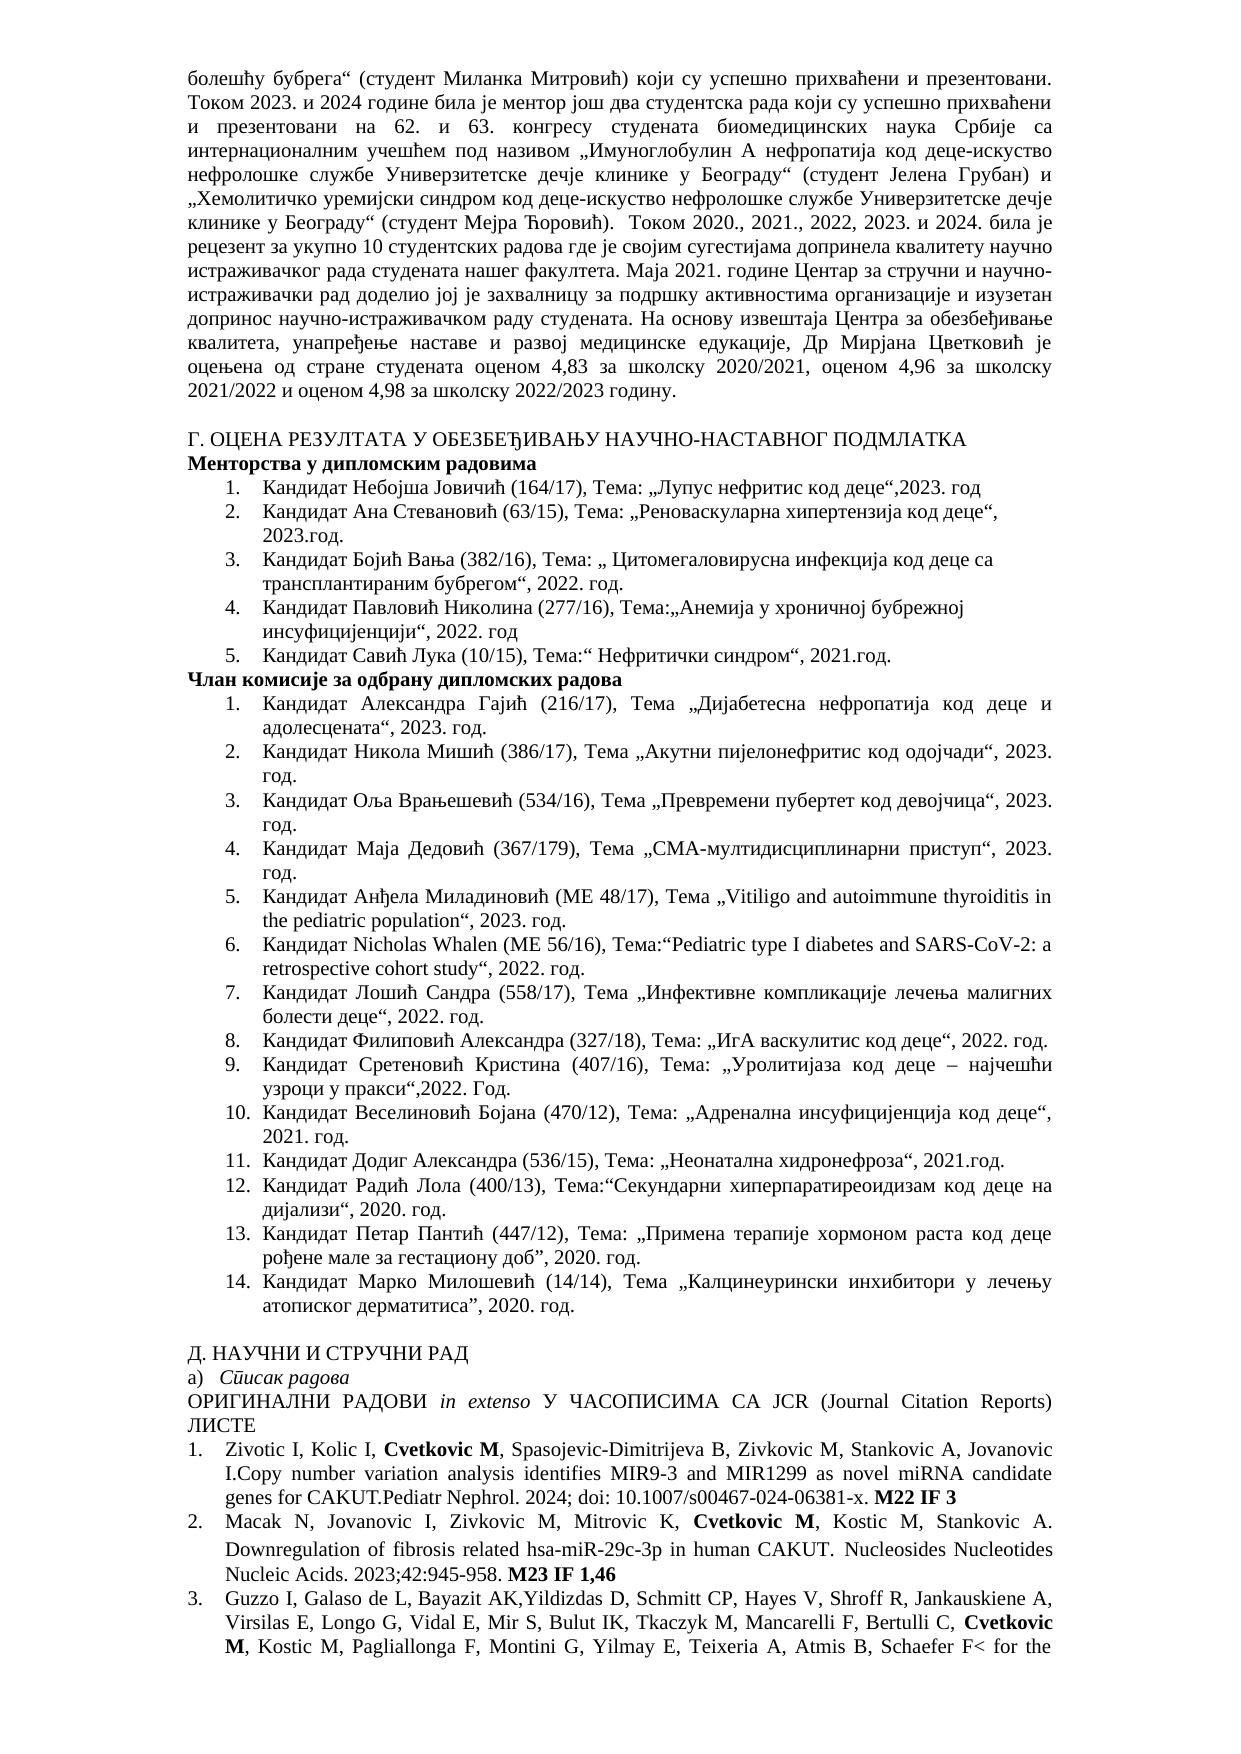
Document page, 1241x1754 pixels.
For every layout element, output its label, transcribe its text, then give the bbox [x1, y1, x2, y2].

list Кандидат Филиповић Александра (327/18), Тема: „ИгА васкулитис код деце“, 2022. год. [225, 1028, 1053, 1052]
text Д. НАУЧНИ И СТРУЧНИ РАД [187, 1341, 1053, 1365]
list Кандидат Ана Стевановић (63/15), Тема: „Реноваскуларна хипертензија код деце“, 2023.год. [225, 499, 1053, 547]
list Кандидат Александра Гајић (216/17), Тема „Дијабетесна нефропатија код деце и адолесцената“, 2023. год. [225, 691, 1053, 739]
text а) Списак радова [187, 1365, 1053, 1389]
list Кандидат Сретеновић Кристина (407/16), Тема: „Уролитијаза код деце – најчешћи узроци у пракси“,2022. Год. [225, 1052, 1053, 1100]
list Кандидат Анђела Миладиновић (МЕ 48/17), Тема „Vitiligo and autoimmune thyroiditis in the pediatric population“, 2023. год. [225, 884, 1053, 932]
list Кандидат Маја Дедовић (367/179), Тема „СМА-мултидисциплинарни приступ“, 2023. год. [225, 836, 1053, 884]
list Кандидат Небојша Јовичић (164/17), Тема: „Лупус нефритис код деце“,2023. год [225, 475, 1053, 499]
list Кандидат Nicholas Whalen (ME 56/16), Тема:“Pediatric type I diabetes and SARS-CoV-2: a retrospective cohort study“, 2022. год. [225, 932, 1053, 980]
list Кандидат Додиг Александра (536/15), Тема: „Неонатална хидронефроза“, 2021.год. [225, 1148, 1053, 1172]
list Кандидат Лошић Сандра (558/17), Тема „Инфективне компликације лечења малигних болести деце“, 2022. год. [225, 980, 1053, 1028]
list Кандидат Оља Врањешевић (534/16), Тема „Превремени пубертет код девојчица“, 2023. год. [225, 787, 1053, 836]
list Кандидат Никола Мишић (386/17), Тема „Акутни пијелонефритис код одојчади“, 2023. год. [225, 739, 1053, 787]
list Кандидат Петар Пантић (447/12), Тема: „Примена терапије хормоном раста код деце рођене мале за гестациону доб”, 2020. год. [225, 1221, 1053, 1269]
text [187, 66, 1053, 402]
list Macak N, Jovanovic I, Zivkovic M, Mitrovic K, Cvetkovic M, Kostic M, Stankovic A. Downregulation of fibrosis related hsa-miR-29c-3p in human CAKUT. Nucleosides Nucleotides Nucleic Acids. 2023;42:945-958. M23 IF 1,46 [187, 1509, 1053, 1586]
list Кандидат Павловић Николина (277/16), Тема:„Анемија у хроничној бубрежној инсуфицијенцији“, 2022. год [225, 595, 1053, 643]
text Члан комисије за одбрану дипломских радова [187, 667, 1053, 691]
list Кандидат Марко Милошевић (14/14), Тема „Калцинеурински инхибитори у лечењу атописког дерматитиса”, 2020. год. [225, 1269, 1053, 1317]
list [187, 1586, 1053, 1658]
text Г. ОЦЕНА РЕЗУЛТАТА У ОБЕЗБЕЂИВАЊУ НАУЧНО-НАСТАВНОГ ПОДМЛАТКА [187, 427, 1053, 451]
list Кандидат Бојић Вања (382/16), Тема: „ Цитомегаловирусна инфекција код деце са трансплантираним бубрегом“, 2022. год. [225, 547, 1053, 595]
list Кандидат Радић Лола (400/13), Тема:“Секундарни хиперпаратиреоидизам код деце на дијализи“, 2020. год. [225, 1172, 1053, 1221]
list Кандидат Савић Лука (10/15), Тема:“ Нефритички синдром“, 2021.год. [225, 643, 1053, 667]
text Менторства у дипломским радовима [187, 451, 1053, 475]
list Zivotic I, Kolic I, Cvetkovic M, Spasojevic-Dimitrijeva B, Zivkovic M, Stankovic A, Jovanovic I.Copy number variation analysis identifies MIR9-3 and MIR1299 as novel miRNA candidate genes for CAKUT.Pediatr Nephrol. 2024; doi: 10.1007/s00467-024-06381-x. M22 IF 3 [187, 1437, 1053, 1509]
list Кандидат Веселиновић Бојана (470/12), Тема: „Адренална инсуфицијенција код деце“, 2021. год. [225, 1100, 1053, 1148]
text OРИГИНАЛНИ РАДОВИ in extenso У ЧАСОПИСИМА СА JCR (Journal Citation Reports) ЛИСТЕ [187, 1389, 1053, 1437]
